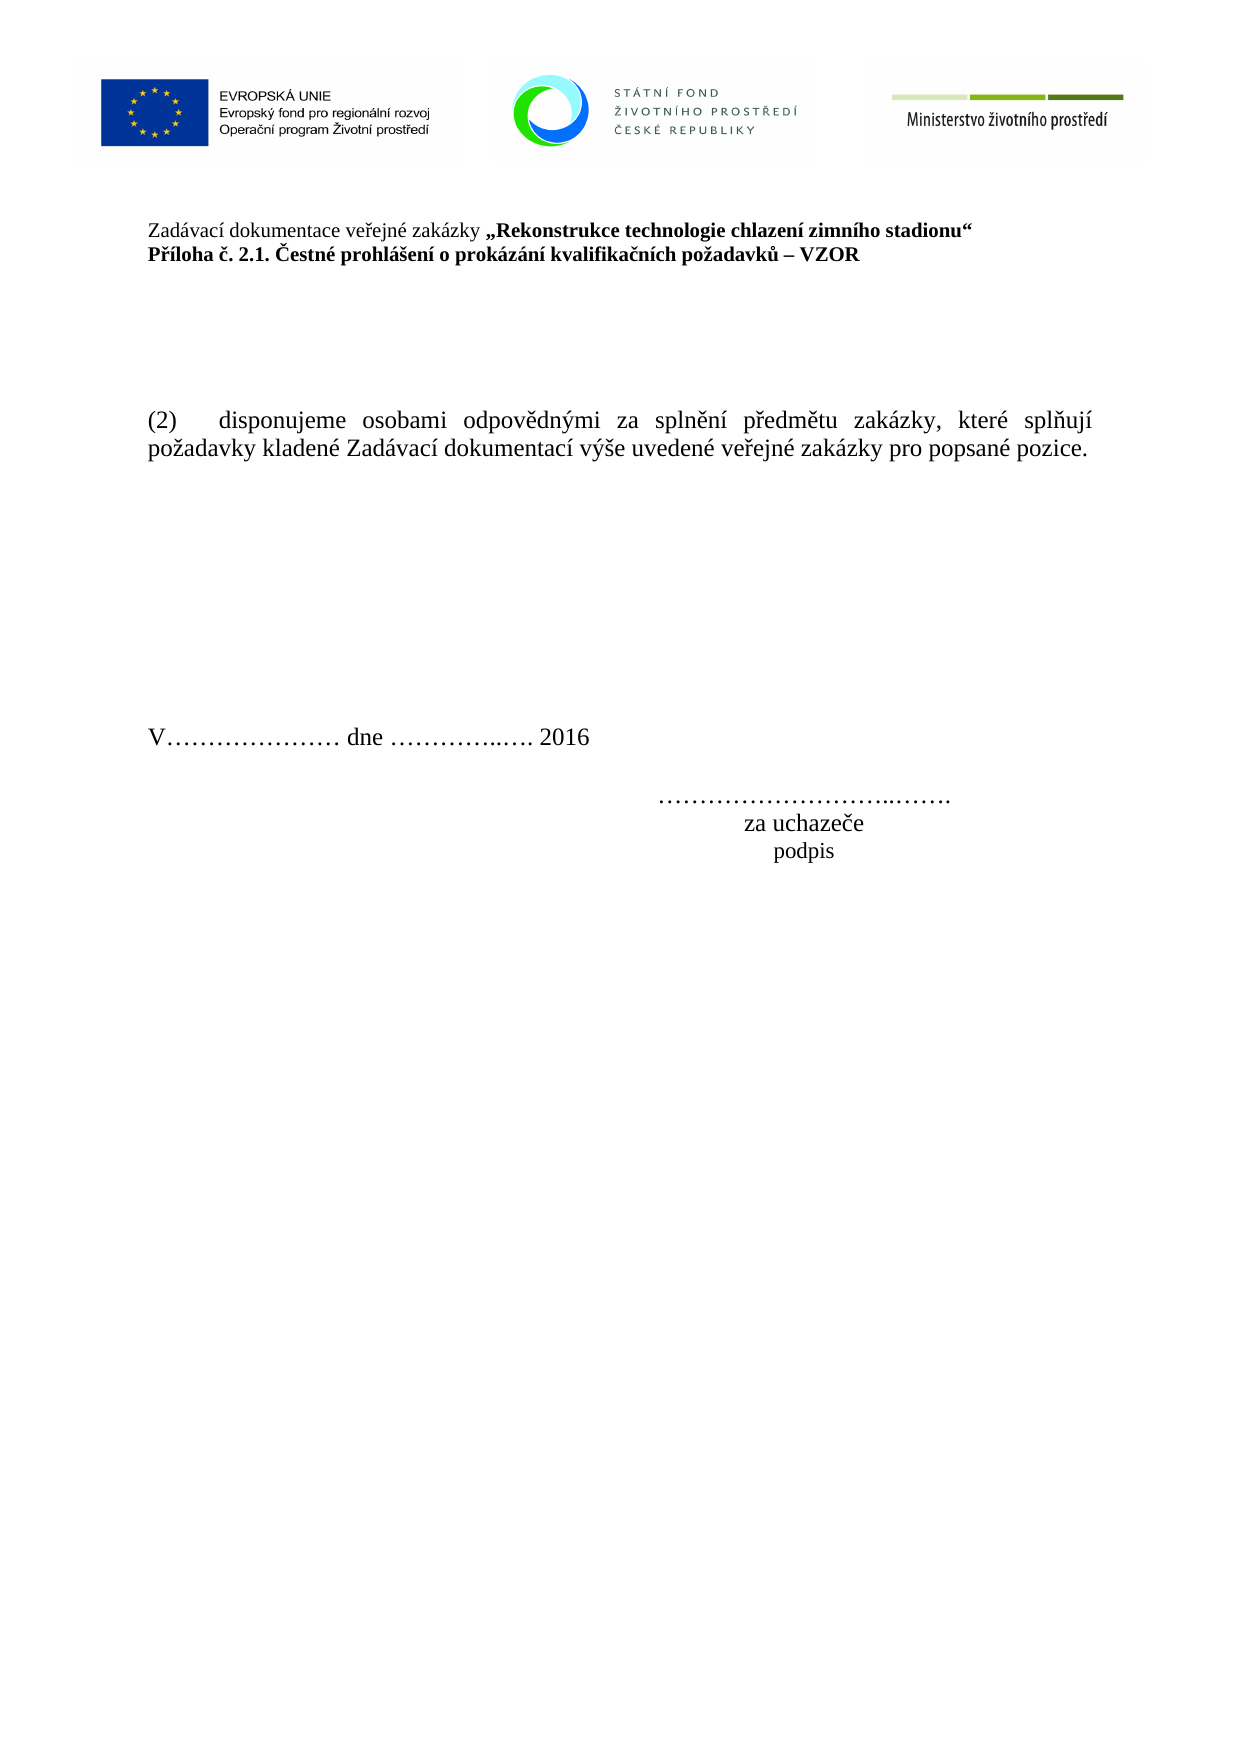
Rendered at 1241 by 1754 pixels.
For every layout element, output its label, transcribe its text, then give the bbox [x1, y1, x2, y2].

text ………………………..……. [148, 780, 1093, 808]
list disponujeme osobami odpovědnými za splnění předmětu zakázky, které splňují požadavky kladené Zadávací dokumentací výše uvedené veřejné zakázky pro popsané pozice. [148, 405, 1093, 462]
picture [869, 60, 1146, 164]
picture [77, 57, 459, 168]
text podpis [148, 837, 1093, 863]
text V………………… dne …………..…. 2016 [148, 722, 1093, 751]
picture [494, 58, 815, 163]
text za uchazeče [148, 808, 1093, 837]
